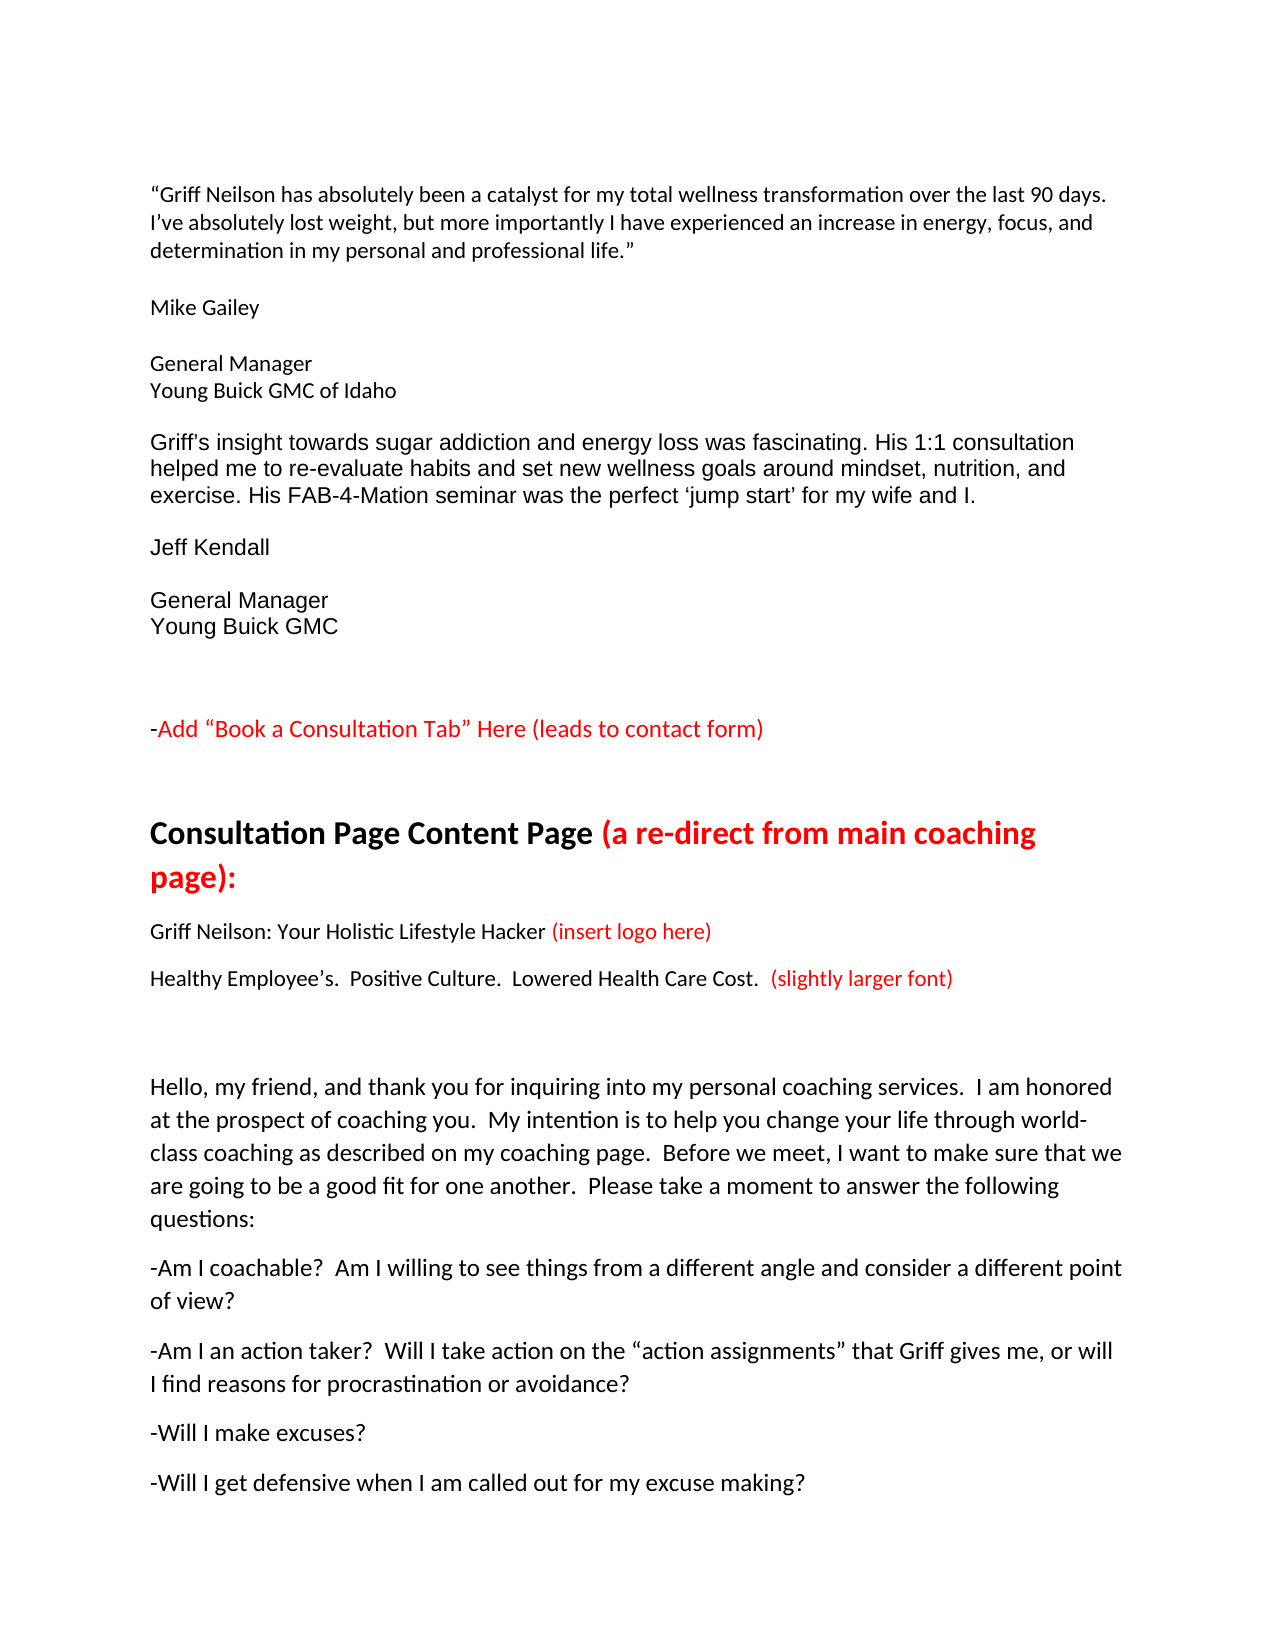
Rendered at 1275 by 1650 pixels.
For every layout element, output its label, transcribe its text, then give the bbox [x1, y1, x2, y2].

text Griff’s insight towards sugar addiction and energy loss was fascinating. His 1:1 consultation helped me to re-evaluate habits and set new wellness goals around mindset, nutrition, and exercise. His FAB-4-Mation seminar was the perfect ‘jump start’ for my wife and I. [150, 429, 1125, 508]
text Hello, my friend, and thank you for inquiring into my personal coaching services. I am honored at the prospect of coaching you. My intention is to help you change your life through world-class coaching as described on my coaching page. Before we meet, I want to make sure that we are going to be a good fit for one another. Please take a moment to answer the following questions: [150, 1071, 1125, 1233]
text Young Buick GMC of Idaho [150, 377, 1125, 405]
text Consultation Page Content Page (a re-direct from main coaching page): [150, 812, 1125, 897]
text “Griff Neilson has absolutely been a catalyst for my total wellness transformation over the last 90 days. I’ve absolutely lost weight, but more importantly I have experienced an increase in energy, focus, and determination in my personal and professional life.” [150, 181, 1125, 264]
text Young Buick GMC [150, 613, 1125, 640]
text -Add “Book a Consultation Tab” Here (leads to contact form) [150, 713, 1125, 744]
text General Manager [150, 587, 1125, 613]
text -Will I make excuses? [150, 1418, 1125, 1448]
text Jeff Kendall [150, 534, 1125, 561]
text Mike Gailey [150, 293, 1125, 321]
text Griff Neilson: Your Holistic Lifestyle Hacker (insert logo here) [150, 917, 1125, 945]
text -Am I an action taker? Will I take action on the “action assignments” that Griff gives me, or will I find reasons for procrastination or avoidance? [150, 1335, 1125, 1398]
text -Will I get defensive when I am called out for my excuse making? [150, 1467, 1125, 1498]
text Healthy Employee’s. Positive Culture. Lowered Health Care Cost. (slightly larger font) [150, 964, 1125, 992]
text General Manager [150, 349, 1125, 377]
text -Am I coachable? Am I willing to see things from a different angle and consider a different point of view? [150, 1253, 1125, 1316]
